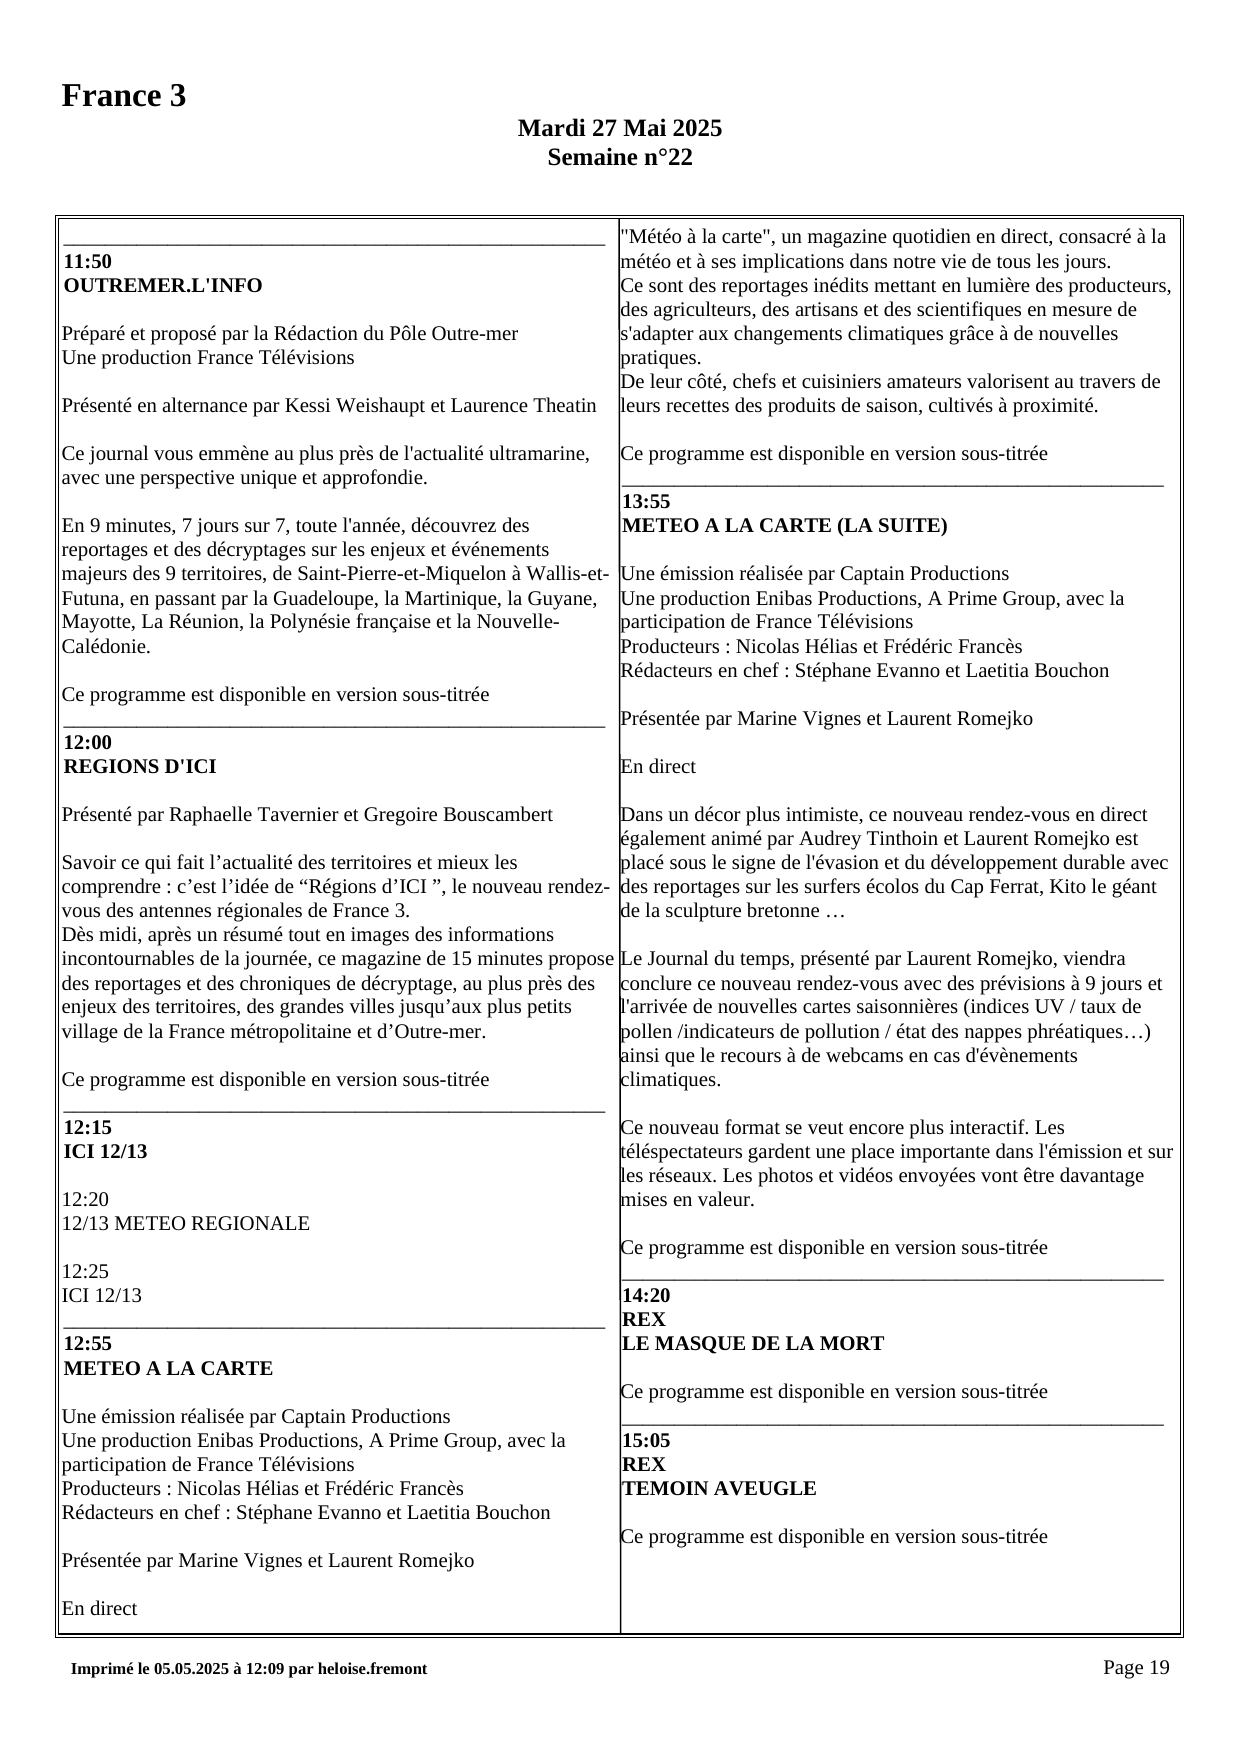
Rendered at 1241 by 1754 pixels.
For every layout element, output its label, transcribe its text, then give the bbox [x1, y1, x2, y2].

text ____________________________________________________ [63, 1091, 620, 1115]
text Une émission réalisée par Captain Productions Une production Enibas Productions, A Prime Group, avec la participation de France Télévisions Producteurs : Nicolas Hélias et Frédéric Francès Rédacteurs en chef : Stéphane Evanno et Laetitia Bouchon Présentée par Marine Vignes et Laurent Romejko En direct Dans un décor plus intimiste, ce nouveau rendez-vous en direct également animé par Audrey Tinthoin et Laurent Romejko est placé sous le signe de l'évasion et du développement durable avec des reportages sur les surfers écolos du Cap Ferrat, Kito le géant de la sculpture bretonne … Le Journal du temps, présenté par Laurent Romejko, viendra conclure ce nouveau rendez-vous avec des prévisions à 9 jours et l'arrivée de nouvelles cartes saisonnières (indices UV / taux de pollen /indicateurs de pollution / état des nappes phréatiques…) ainsi que le recours à de webcams en cas d'évènements climatiques. Ce nouveau format se veut encore plus interactif. Les téléspectateurs gardent une place importante dans l'émission et sur les réseaux. Les photos et vidéos envoyées vont être davantage mises en valeur. [620, 537, 1179, 1211]
text 11:50 [63, 248, 620, 273]
text 15:05 [622, 1428, 1179, 1452]
text ____________________________________________________ [622, 465, 1179, 489]
text ____________________________________________________ [63, 1307, 620, 1331]
text METEO A LA CARTE (LA SUITE) [622, 513, 1179, 537]
text OUTREMER.L'INFO [63, 273, 620, 297]
text ____________________________________________________ [622, 1259, 1179, 1283]
text Ce programme est disponible en version sous-titrée [620, 1379, 1179, 1403]
text TEMOIN AVEUGLE [622, 1476, 1179, 1500]
text Présenté par Raphaelle Tavernier et Gregoire Bouscambert Savoir ce qui fait l’actualité des territoires et mieux les comprendre : c’est l’idée de “Régions d’ICI ”, le nouveau rendez-vous des antennes régionales de France 3. Dès midi, après un résumé tout en images des informations incontournables de la journée, ce magazine de 15 minutes propose des reportages et des chroniques de décryptage, au plus près des enjeux des territoires, des grandes villes jusqu’aux plus petits village de la France métropolitaine et d’Outre-mer. [61, 778, 620, 1043]
text REX [622, 1307, 1179, 1331]
text LE MASQUE DE LA MORT [622, 1331, 1179, 1355]
text Préparé et proposé par la Rédaction du Pôle Outre-mer Une production France Télévisions Présenté en alternance par Kessi Weishaupt et Laurence Theatin Ce journal vous emmène au plus près de l'actualité ultramarine, avec une perspective unique et approfondie. En 9 minutes, 7 jours sur 7, toute l'année, découvrez des reportages et des décryptages sur les enjeux et événements majeurs des 9 territoires, de Saint-Pierre-et-Miquelon à Wallis-et-Futuna, en passant par la Guadeloupe, la Martinique, la Guyane, Mayotte, La Réunion, la Polynésie française et la Nouvelle-Calédonie. [61, 297, 620, 658]
text ____________________________________________________ [63, 706, 620, 730]
text 12:15 [63, 1115, 620, 1139]
text REGIONS D'ICI [63, 754, 620, 778]
text 12:20 12/13 METEO REGIONALE 12:25 ICI 12/13 [61, 1163, 620, 1307]
text Une émission réalisée par Captain Productions Une production Enibas Productions, A Prime Group, avec la participation de France Télévisions Producteurs : Nicolas Hélias et Frédéric Francès Rédacteurs en chef : Stéphane Evanno et Laetitia Bouchon Présentée par Marine Vignes et Laurent Romejko En direct "Météo à la carte", un magazine quotidien en direct, consacré à la météo et à ses implications dans notre vie de tous les jours. Ce sont des reportages inédits mettant en lumière des producteurs, des agriculteurs, des artisans et des scientifiques en mesure de s'adapter aux changements climatiques grâce à de nouvelles pratiques. De leur côté, chefs et cuisiniers amateurs valorisent au travers de leurs recettes des produits de saison, cultivés à proximité. [61, 1379, 620, 1620]
text Une émission réalisée par Captain Productions Une production Enibas Productions, A Prime Group, avec la participation de France Télévisions Producteurs : Nicolas Hélias et Frédéric Francès Rédacteurs en chef : Stéphane Evanno et Laetitia Bouchon Présentée par Marine Vignes et Laurent Romejko En direct "Météo à la carte", un magazine quotidien en direct, consacré à la météo et à ses implications dans notre vie de tous les jours. Ce sont des reportages inédits mettant en lumière des producteurs, des agriculteurs, des artisans et des scientifiques en mesure de s'adapter aux changements climatiques grâce à de nouvelles pratiques. De leur côté, chefs et cuisiniers amateurs valorisent au travers de leurs recettes des produits de saison, cultivés à proximité. [620, 224, 1179, 417]
text ICI 12/13 [63, 1139, 620, 1163]
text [622, 1403, 1179, 1428]
text Ce programme est disponible en version sous-titrée [620, 1235, 1179, 1259]
text 13:55 [622, 489, 1179, 513]
text Ce programme est disponible en version sous-titrée [61, 682, 620, 706]
text 12:55 [63, 1331, 620, 1355]
text ____________________________________________________ [63, 224, 620, 248]
text Ce programme est disponible en version sous-titrée [620, 1524, 1179, 1548]
text Ce programme est disponible en version sous-titrée [620, 441, 1179, 465]
text 12:00 [63, 730, 620, 754]
text METEO A LA CARTE [63, 1355, 620, 1379]
text REX [622, 1452, 1179, 1476]
text 14:20 [622, 1283, 1179, 1307]
text Ce programme est disponible en version sous-titrée [61, 1067, 620, 1091]
